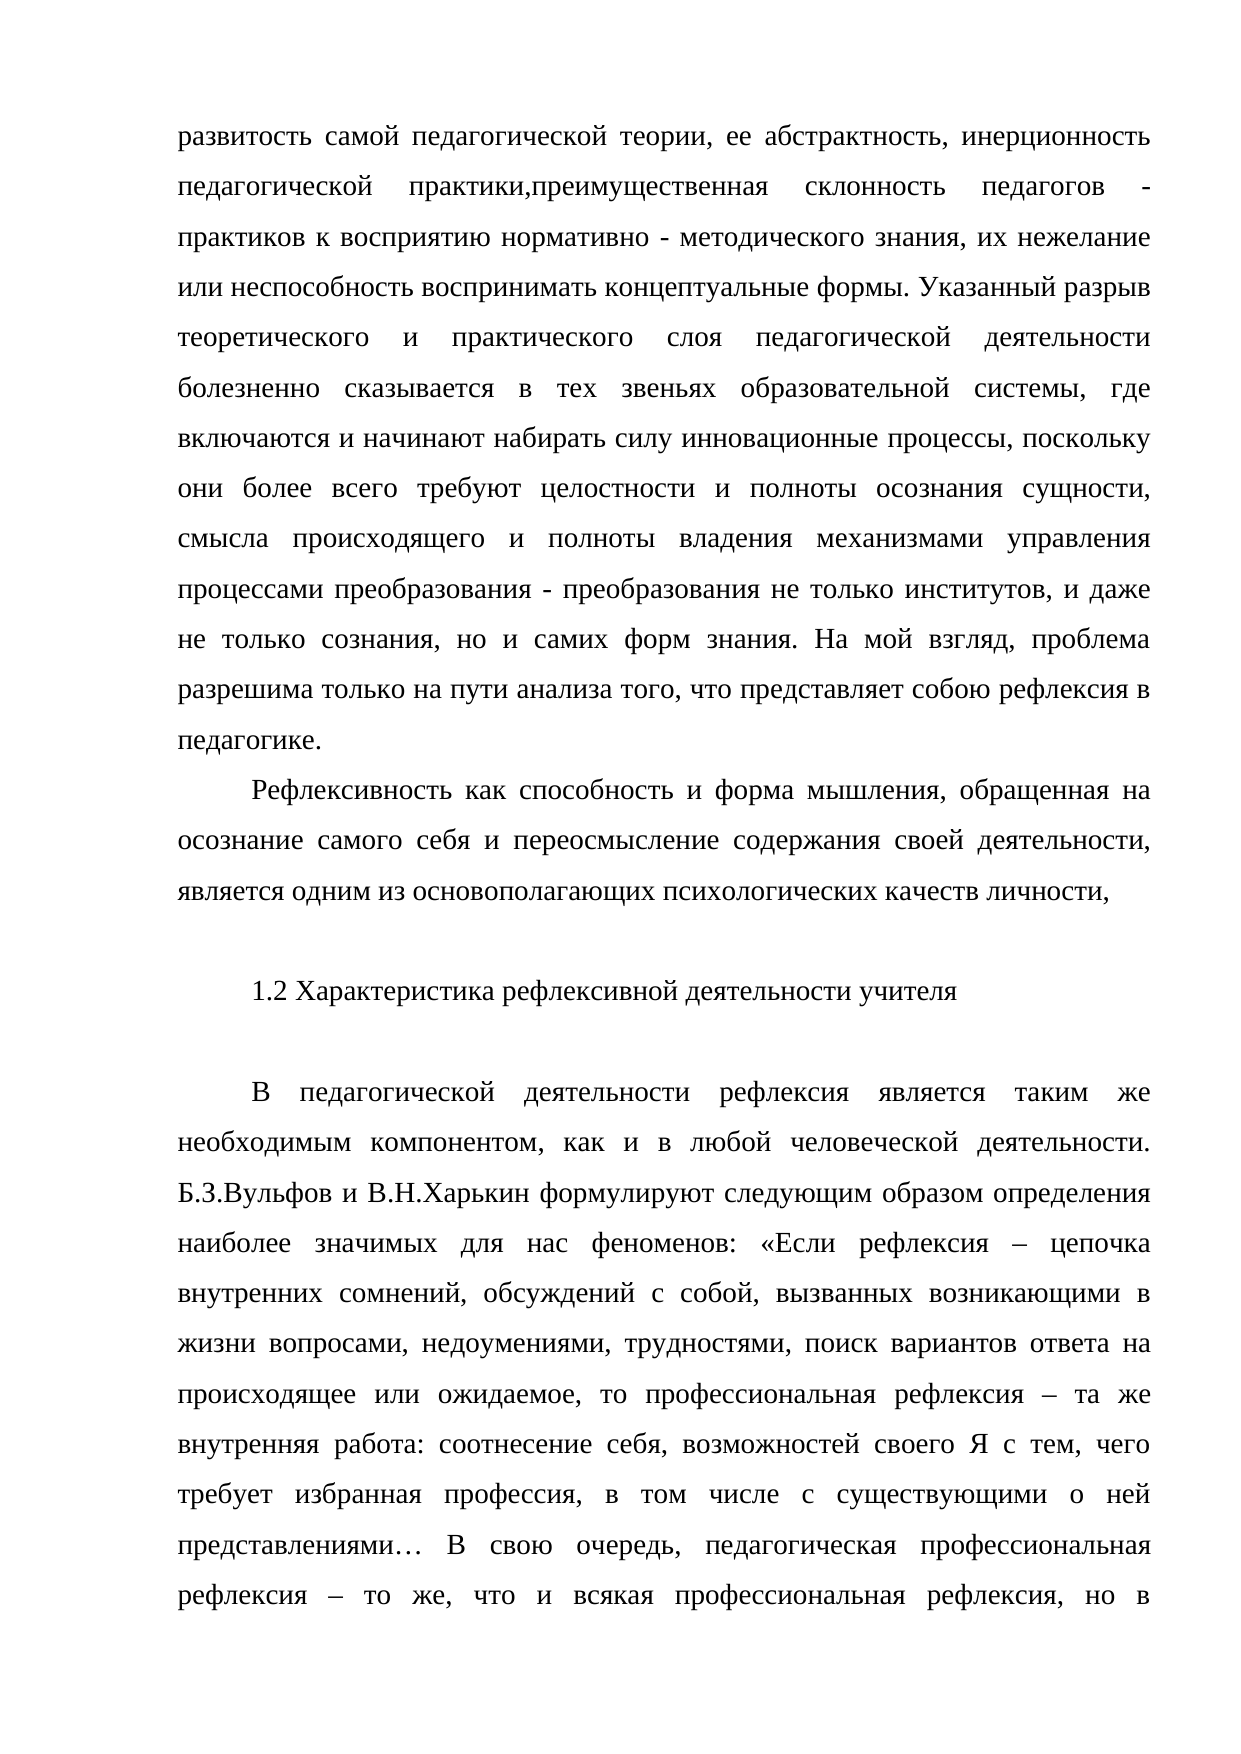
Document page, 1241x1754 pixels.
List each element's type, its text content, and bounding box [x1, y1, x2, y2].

text Рефлексивность как способность и форма мышления, обращенная на осознание самого себя и переосмысление содержания своей деятельности, является одним из основополагающих психологических качеств личности, [177, 772, 1152, 906]
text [177, 118, 1152, 755]
text 1.2 Характеристика рефлексивной деятельности учителя [177, 973, 1152, 1007]
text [177, 1074, 1152, 1611]
